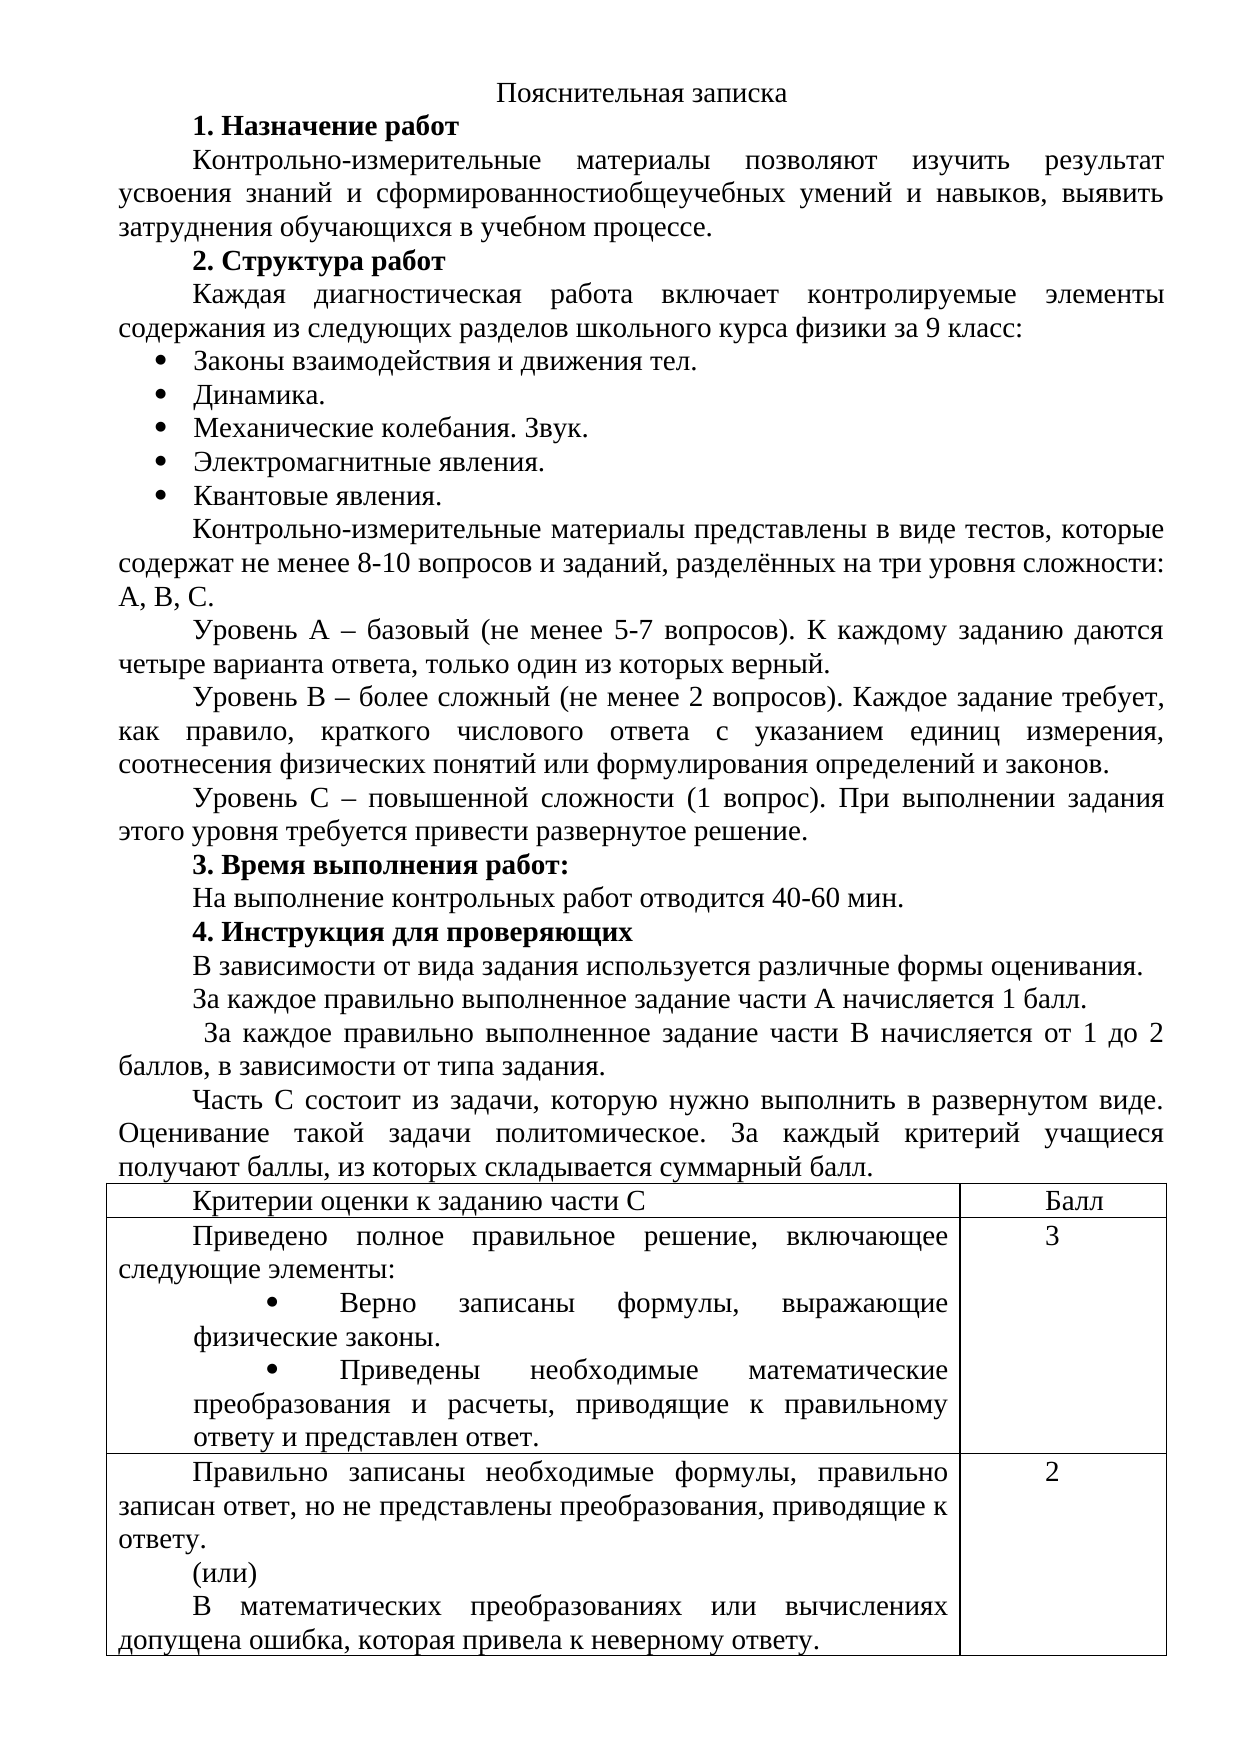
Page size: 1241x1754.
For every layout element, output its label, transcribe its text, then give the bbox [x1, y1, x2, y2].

list Электромагнитные явления. [156, 444, 1165, 478]
table_cell Правильно записаны необходимые формулы, правильно записан ответ, но не представлены преобразования, приводящие к ответу. (или) В математических преобразованиях или вычислениях допущена ошибка, которая привела к неверному ответу. [107, 1454, 959, 1655]
text В зависимости от вида задания используется различные формы оценивания. [118, 948, 1165, 981]
text Часть С состоит из задачи, которую нужно выполнить в развернутом виде. Оценивание такой задачи политомическое. За каждый критерий учащиеся получают баллы, из которых складывается суммарный балл. [118, 1082, 1165, 1182]
list Динамика. [156, 377, 1165, 411]
text Уровень В – более сложный (не менее 2 вопросов). Каждое задание требует, как правило, краткого числового ответа с указанием единиц измерения, соотнесения физических понятий или формулирования определений и законов. [118, 679, 1165, 780]
text За каждое правильно выполненное задание части А начисляется 1 балл. [118, 981, 1165, 1015]
text За каждое правильно выполненное задание части В начисляется от 1 до 2 баллов, в зависимости от типа задания. [118, 1015, 1165, 1082]
list Механические колебания. Звук. [156, 411, 1165, 444]
text Уровень А – базовый (не менее 5-7 вопросов). К каждому заданию даются четыре варианта ответа, только один из которых верный. [118, 612, 1165, 679]
table_cell Приведено полное правильное решение, включающее следующие элементы: Верно записаны формулы, выражающие физические законы. Приведены необходимые математические преобразования и расчеты, приводящие к правильному ответу и представлен ответ. [107, 1218, 959, 1453]
text Контрольно-измерительные материалы представлены в виде тестов, которые содержат не менее 8-10 вопросов и заданий, разделённых на три уровня сложности: А, В, С. [118, 512, 1165, 612]
text Каждая диагностическая работа включает контролируемые элементы содержания из следующих разделов школьного курса физики за 9 класс: [118, 276, 1165, 343]
table_cell 2 [961, 1454, 1166, 1655]
text Уровень С – повышенной сложности (1 вопрос). При выполнении задания этого уровня требуется привести развернутое решение. [118, 780, 1165, 847]
table_header Критерии оценки к заданию части С [107, 1184, 959, 1217]
list Законы взаимодействия и движения тел. [156, 343, 1165, 377]
text Пояснительная записка [118, 75, 1165, 108]
table_cell 3 [961, 1218, 1166, 1453]
text 4. Инструкция для проверяющих [118, 914, 1165, 948]
text На выполнение контрольных работ отводится 40-60 мин. [118, 881, 1165, 914]
list Квантовые явления. [156, 478, 1165, 512]
table_header Балл [961, 1184, 1166, 1217]
text 1. Назначение работ [118, 108, 1165, 142]
text 3. Время выполнения работ: [118, 847, 1165, 881]
text 2. Структура работ [118, 243, 1165, 276]
text Контрольно-измерительные материалы позволяют изучить результат усвоения знаний и сформированностиобщеучебных умений и навыков, выявить затруднения обучающихся в учебном процессе. [118, 142, 1165, 243]
